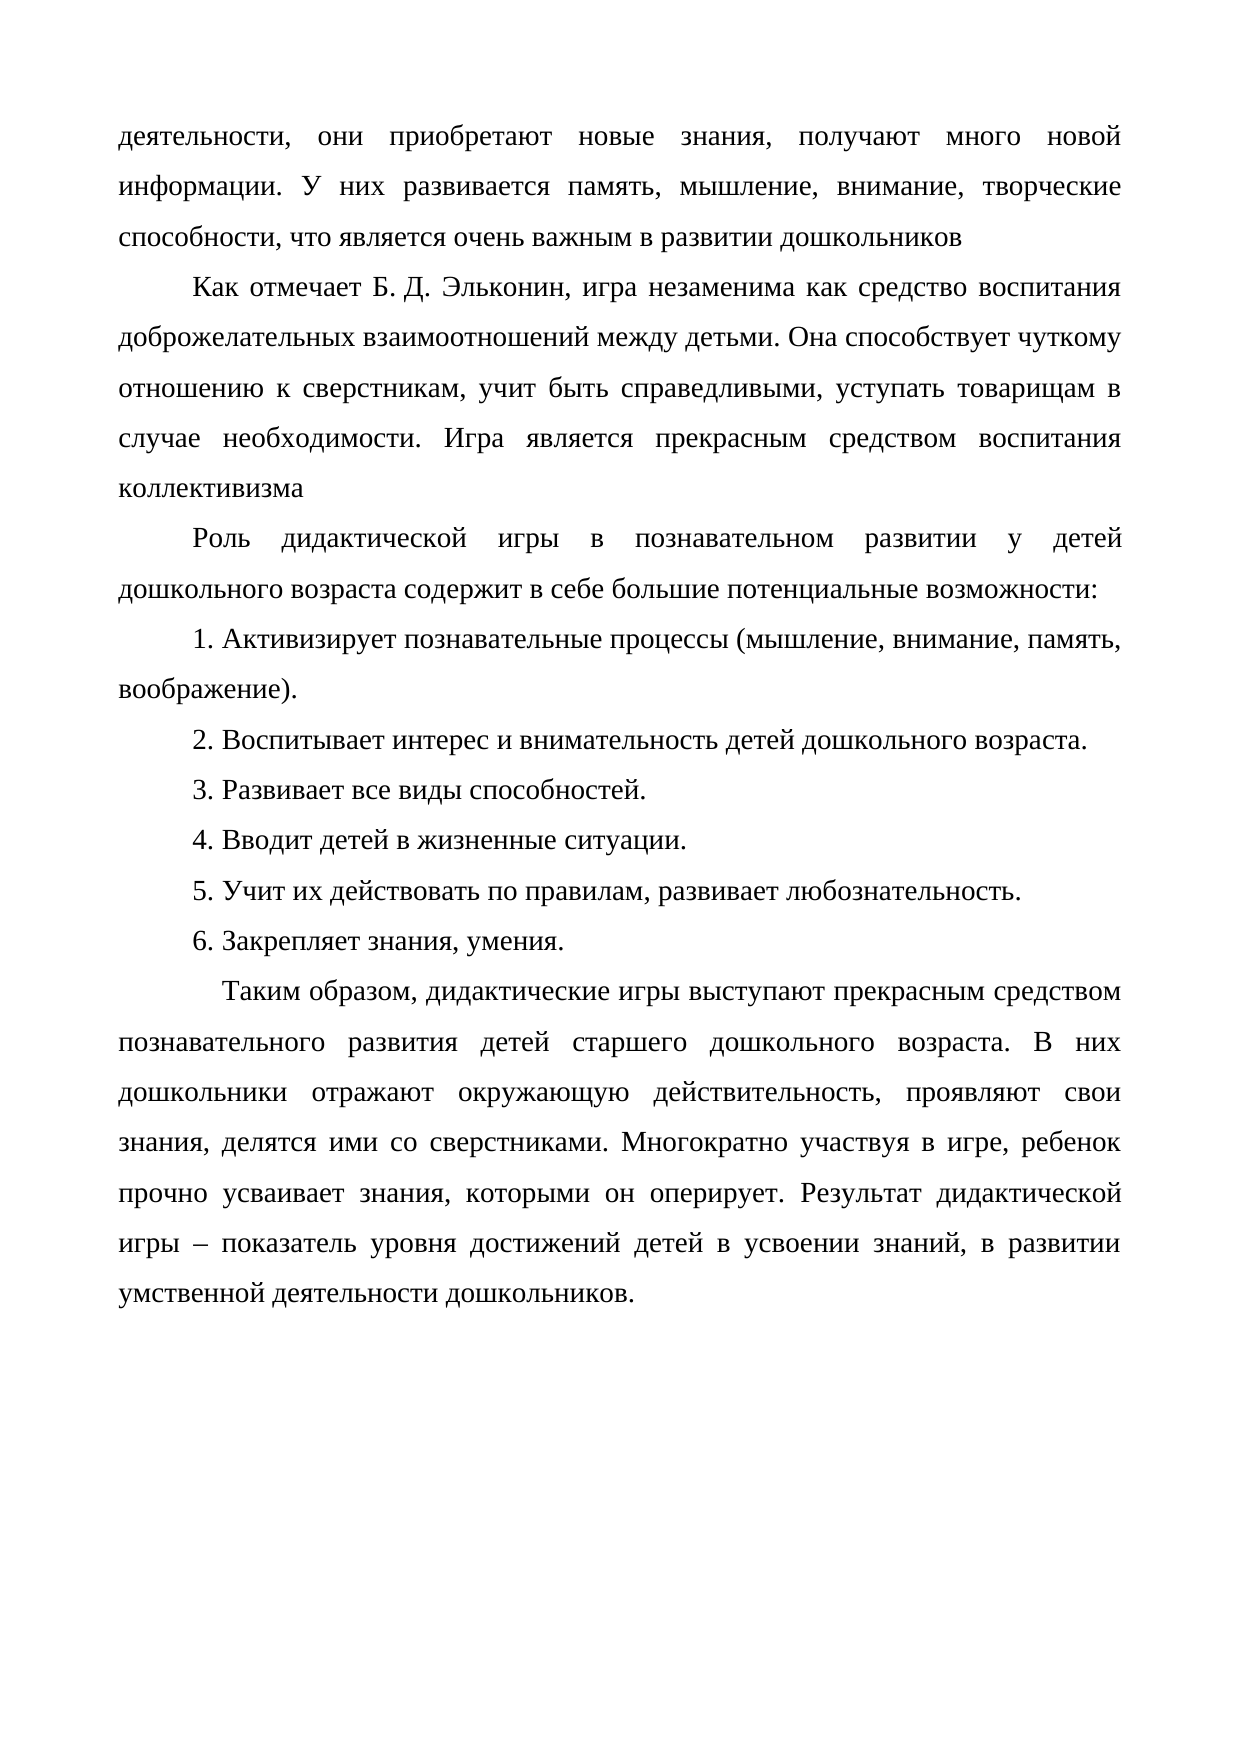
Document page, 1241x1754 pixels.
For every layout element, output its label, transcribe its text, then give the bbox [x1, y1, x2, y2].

text Как отмечает Б. Д. Эльконин, игра незаменима как средство воспитания доброжелательных взаимоотношений между детьми. Она способствует чуткому отношению к сверстникам, учит быть справедливыми, уступать товарищам в случае необходимости. Игра является прекрасным средством воспитания коллективизма [118, 269, 1122, 504]
text Таким образом, дидактические игры выступают прекрасным средством познавательного развития детей старшего дошкольного возраста. В них дошкольники отражают окружающую действительность, проявляют свои знания, делятся ими со сверстниками. Многократно участвуя в игре, ребенок прочно усваивает знания, которыми он оперирует. Результат дидактической игры – показатель уровня достижений детей в усвоении знаний, в развитии умственной деятельности дошкольников. [118, 973, 1122, 1309]
list Воспитывает интерес и внимательность детей дошкольного возраста. [118, 722, 1122, 755]
list Развивает все виды способностей. [118, 772, 1122, 806]
text Роль дидактической игры в познавательном развитии у детей дошкольного возраста содержит в себе большие потенциальные возможности: [118, 521, 1122, 604]
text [118, 118, 1122, 252]
list Активизирует познавательные процессы (мышление, внимание, память, воображение). [118, 621, 1122, 705]
list Вводит детей в жизненные ситуации. [118, 822, 1122, 856]
list Закрепляет знания, умения. [118, 923, 1122, 957]
list Учит их действовать по правилам, развивает любознательность. [118, 873, 1122, 906]
